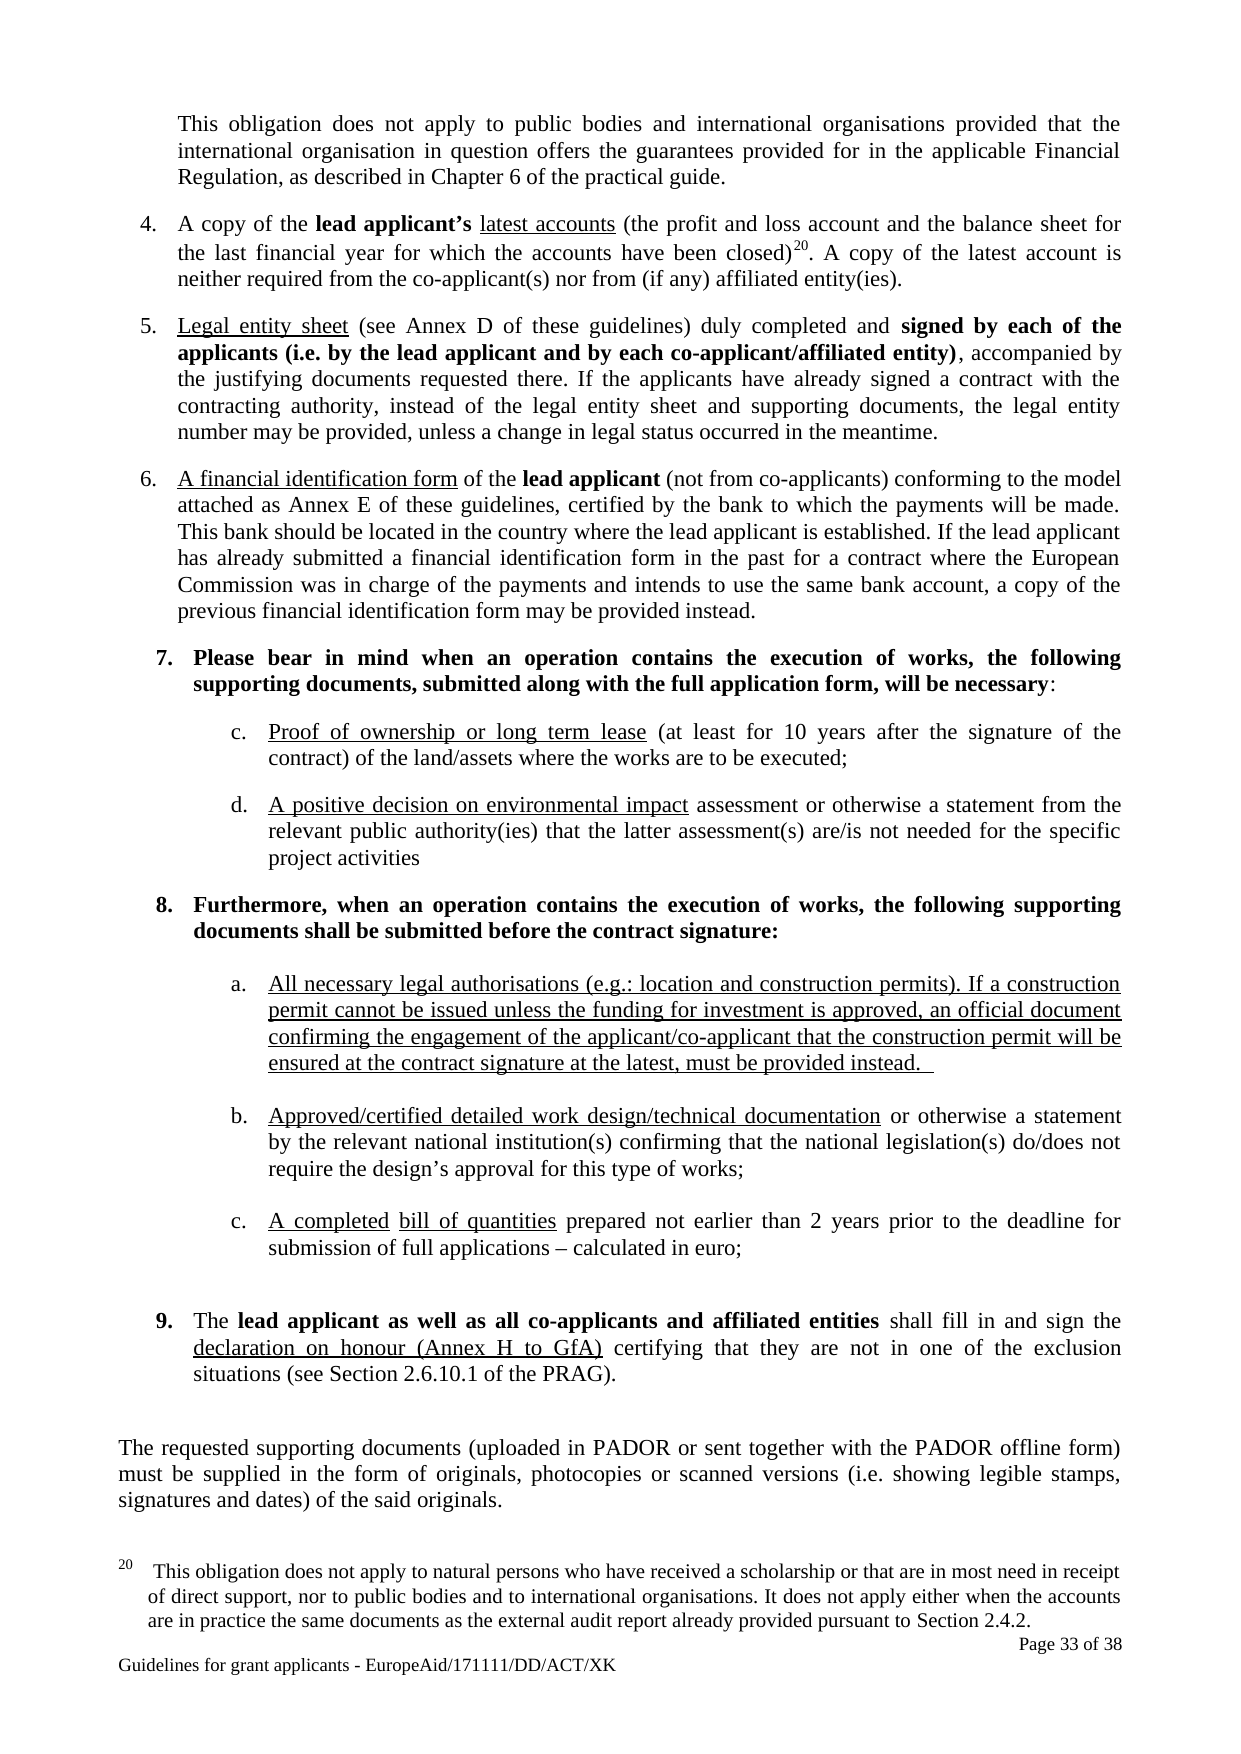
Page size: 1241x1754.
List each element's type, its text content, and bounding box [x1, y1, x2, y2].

list Approved/certified detailed work design/technical documentation or otherwise a statement by the relevant national institution(s) confirming that the national legislation(s) do/does not require the design’s approval for this type of works; [231, 1102, 1122, 1181]
list A positive decision on environmental impact assessment or otherwise a statement from the relevant public authority(ies) that the latter assessment(s) are/is not needed for the specific project activities [231, 791, 1122, 870]
list Furthermore, when an operation contains the execution of works, the following supporting documents shall be submitted before the contract signature: [156, 891, 1122, 944]
list Proof of ownership or long term lease (at least for 10 years after the signature of the contract) of the land/assets where the works are to be executed; [231, 718, 1122, 770]
list Legal entity sheet (see Annex D of these guidelines) duly completed and signed by each of the applicants (i.e. by the lead applicant and by each co-applicant/affiliated entity), accompanied by the justifying documents requested there. If the applicants have already signed a contract with the contracting authority, instead of the legal entity sheet and supporting documents, the legal entity number may be provided, unless a change in legal status occurred in the meantime. [140, 313, 1122, 444]
list A completed bill of quantities prepared not earlier than 2 years prior to the deadline for submission of full applications – calculated in euro; [231, 1207, 1122, 1260]
list Please bear in mind when an operation contains the execution of works, the following supporting documents, submitted along with the full application form, will be necessary: [156, 644, 1122, 697]
list All necessary legal authorisations (e.g.: location and construction permits). If a construction permit cannot be issued unless the funding for investment is approved, an official document confirming the engagement of the applicant/co-applicant that the construction permit will be ensured at the contract signature at the latest, must be provided instead. [231, 970, 1122, 1076]
list A copy of the lead applicant’s latest accounts (the profit and loss account and the balance sheet for the last financial year for which the accounts have been closed). A copy of the latest account is neither required from the co-applicant(s) nor from (if any) affiliated entity(ies). [140, 210, 1122, 292]
text The requested supporting documents (uploaded in PADOR or sent together with the PADOR offline form) must be supplied in the form of originals, photocopies or scanned versions (i.e. showing legible stamps, signatures and dates) of the said originals. [118, 1433, 1122, 1513]
list The lead applicant as well as all co-applicants and affiliated entities shall fill in and sign the declaration on honour (Annex H to GfA) certifying that they are not in one of the exclusion situations (see Section 2.6.10.1 of the PRAG). [156, 1307, 1122, 1386]
list A financial identification form of the lead applicant (not from co-applicants) conforming to the model attached as Annex E of these guidelines, certified by the bank to which the payments will be made. This bank should be located in the country where the lead applicant is established. If the lead applicant has already submitted a financial identification form in the past for a contract where the European Commission was in charge of the payments and intends to use the same bank account, a copy of the previous financial identification form may be provided instead. [140, 465, 1122, 623]
text This obligation does not apply to public bodies and international organisations provided that the international organisation in question offers the guarantees provided for in the applicable Financial Regulation, as described in Chapter 6 of the practical guide. [177, 110, 1122, 189]
